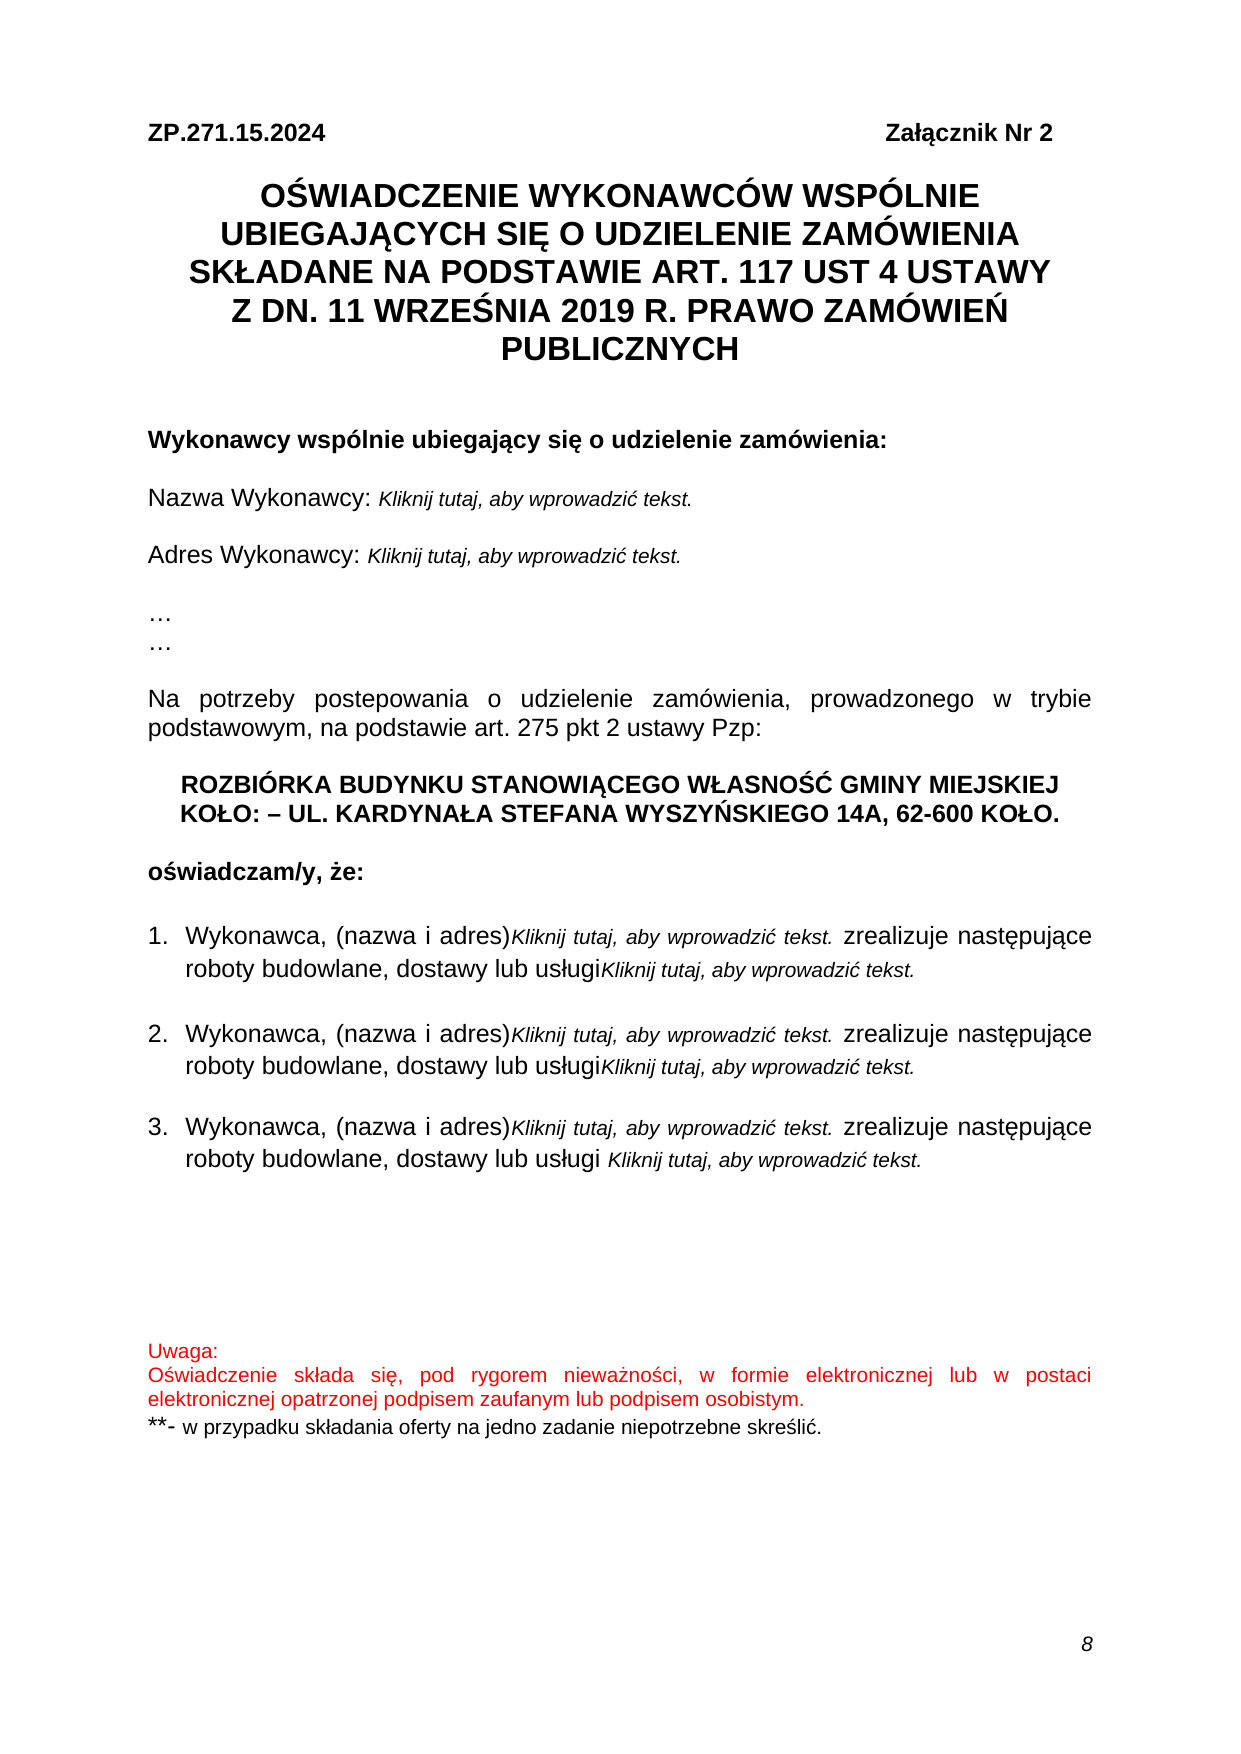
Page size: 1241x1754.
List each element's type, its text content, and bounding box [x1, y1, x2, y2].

text … [148, 598, 1092, 627]
list Wykonawca, (nazwa i adres) zrealizuje następujące roboty budowlane, dostawy lub usługi [148, 1018, 1092, 1080]
text ZP.271.15.2024 Załącznik Nr 2 [148, 118, 1092, 147]
list Wykonawca, (nazwa i adres) zrealizuje następujące roboty budowlane, dostawy lub usługi [148, 921, 1092, 982]
text Na potrzeby postepowania o udzielenie zamówienia, prowadzonego w trybie podstawowym, na podstawie art. 275 pkt 2 ustawy Pzp: [148, 684, 1092, 742]
text Adres Wykonawcy: [148, 540, 1092, 569]
text **- w przypadku składania oferty na jedno zadanie niepotrzebne skreślić. [148, 1411, 1092, 1439]
text Oświadczenie składa się, pod rygorem nieważności, w formie elektronicznej lub w postaci elektronicznej opatrzonej podpisem zaufanym lub podpisem osobistym. [148, 1363, 1092, 1411]
text Uwaga: [148, 1339, 1092, 1363]
list Wykonawca, (nazwa i adres) zrealizuje następujące roboty budowlane, dostawy lub usługi [148, 1112, 1092, 1173]
text ROZBIÓRKA BUDYNKU STANOWIĄCEGO WŁASNOŚĆ GMINY MIEJSKIEJ KOŁO: – UL. KARDYNAŁA STEFANA WYSZYŃSKIEGO 14A, 62-600 KOŁO. [148, 770, 1092, 828]
text Wykonawcy wspólnie ubiegający się o udzielenie zamówienia: [148, 425, 1092, 454]
text Nazwa Wykonawcy: [148, 483, 1092, 512]
text oświadczam/y, że: [148, 857, 1092, 885]
text … [148, 627, 1092, 655]
text OŚWIADCZENIE WYKONAWCÓW WSPÓLNIE UBIEGAJĄCYCH SIĘ O UDZIELENIE ZAMÓWIENIA SKŁADANE NA PODSTAWIE ART. 117 UST 4 USTAWY Z DN. 11 WRZEŚNIA 2019 R. PRAWO ZAMÓWIEŃ PUBLICZNYCH [148, 176, 1092, 368]
